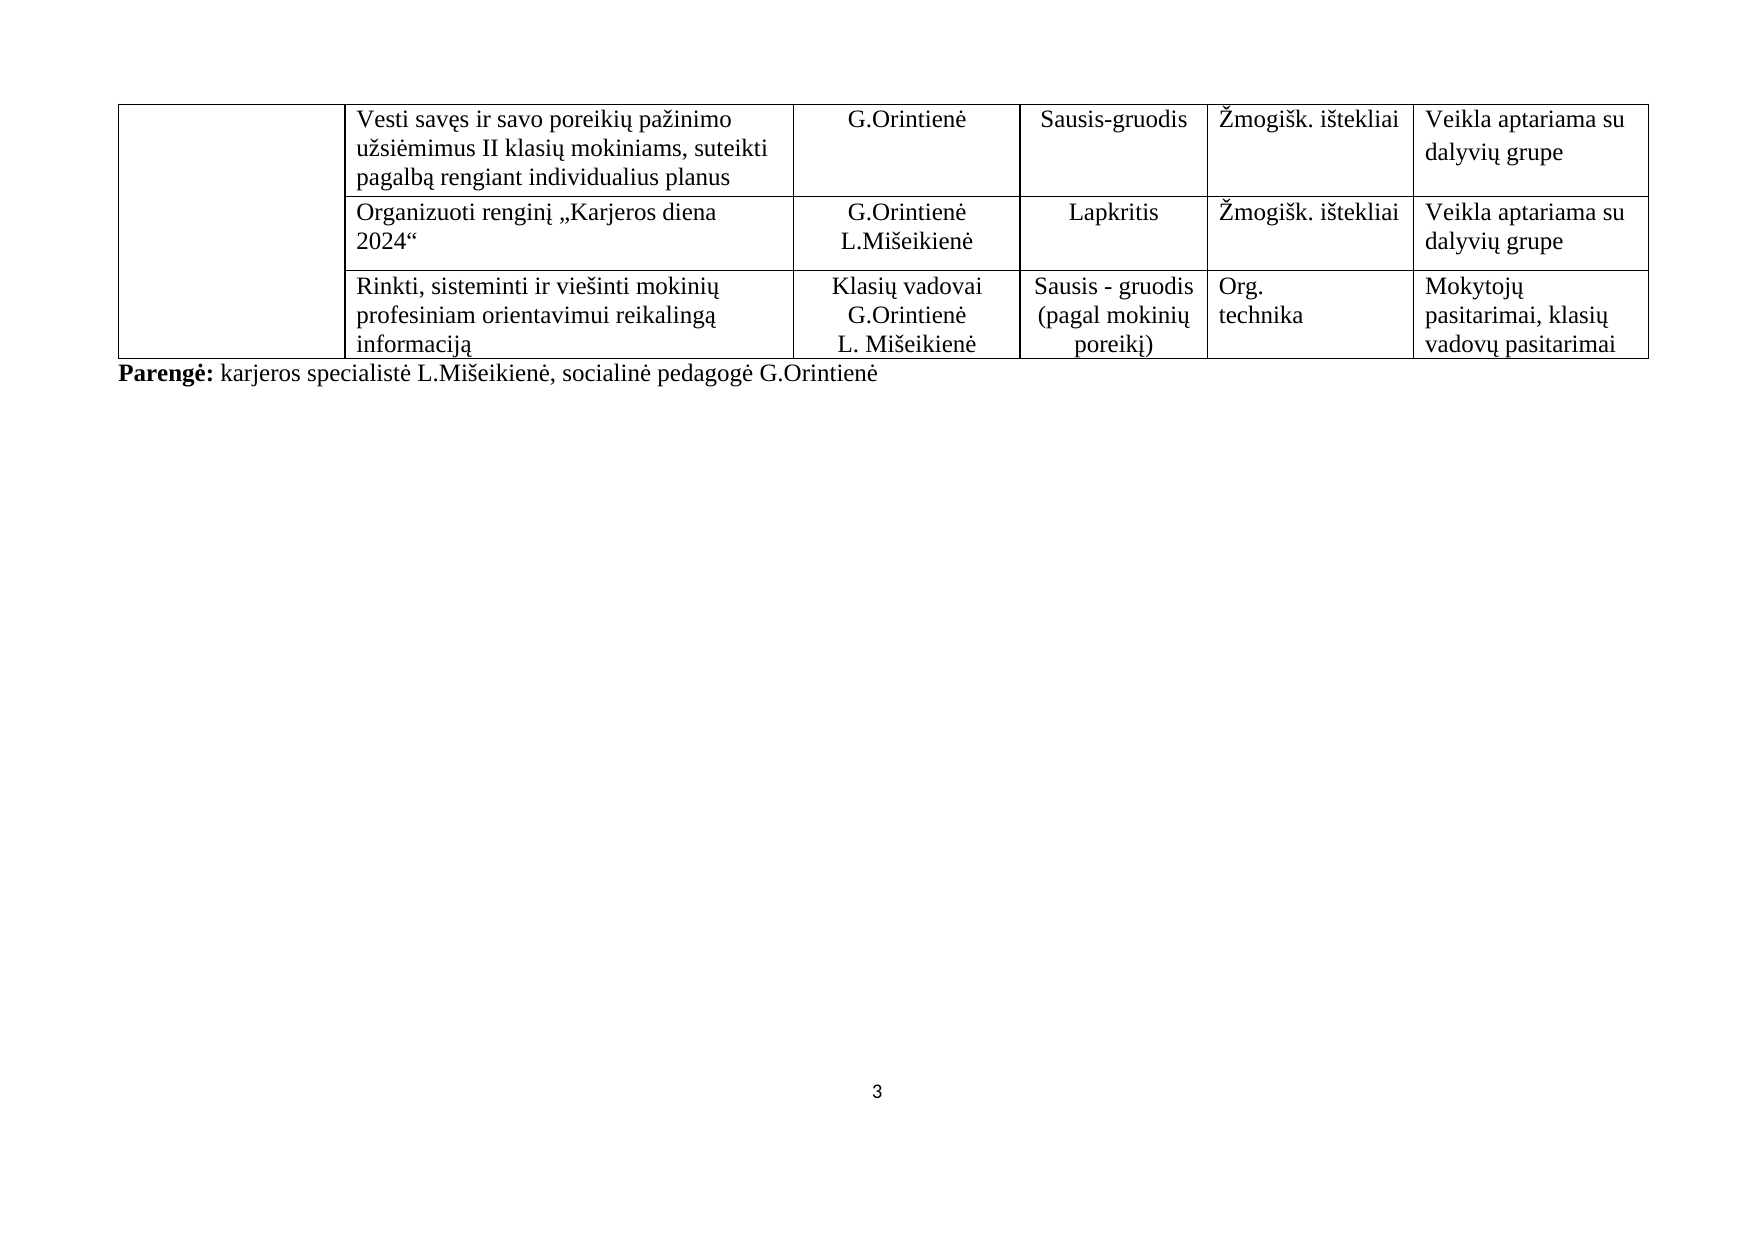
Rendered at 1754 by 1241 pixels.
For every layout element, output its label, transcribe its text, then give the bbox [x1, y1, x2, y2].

table_cell Žmogišk. ištekliai [1208, 105, 1413, 196]
text Parengė: karjeros specialistė L.Mišeikienė, socialinė pedagogė G.Orintienė [118, 359, 1636, 387]
table_cell Rinkti, sisteminti ir viešinti mokinių profesiniam orientavimui reikalingą informaciją [346, 271, 793, 357]
table_cell G.Orintienė L.Mišeikienė [794, 197, 1019, 270]
table_cell Sausis-gruodis [1021, 105, 1207, 196]
table_cell Sausis - gruodis (pagal mokinių poreikį) [1021, 271, 1207, 357]
table_cell Mokytojų pasitarimai, klasių vadovų pasitarimai [1414, 271, 1648, 357]
table_cell Klasių vadovai G.Orintienė L. Mišeikienė [794, 271, 1019, 357]
table_cell Lapkritis [1021, 197, 1207, 270]
table_cell Veikla aptariama su dalyvių grupe [1414, 197, 1648, 270]
table_cell Organizuoti renginį „Karjeros diena 2024“ [346, 197, 793, 270]
table_cell Vesti savęs ir savo poreikių pažinimo užsiėmimus II klasių mokiniams, suteikti pagalbą rengiant individualius planus [346, 105, 793, 196]
table_cell Org. technika [1208, 271, 1413, 357]
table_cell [1414, 105, 1648, 196]
table_cell G.Orintienė [794, 105, 1019, 196]
table_cell Žmogišk. ištekliai [1208, 197, 1413, 270]
